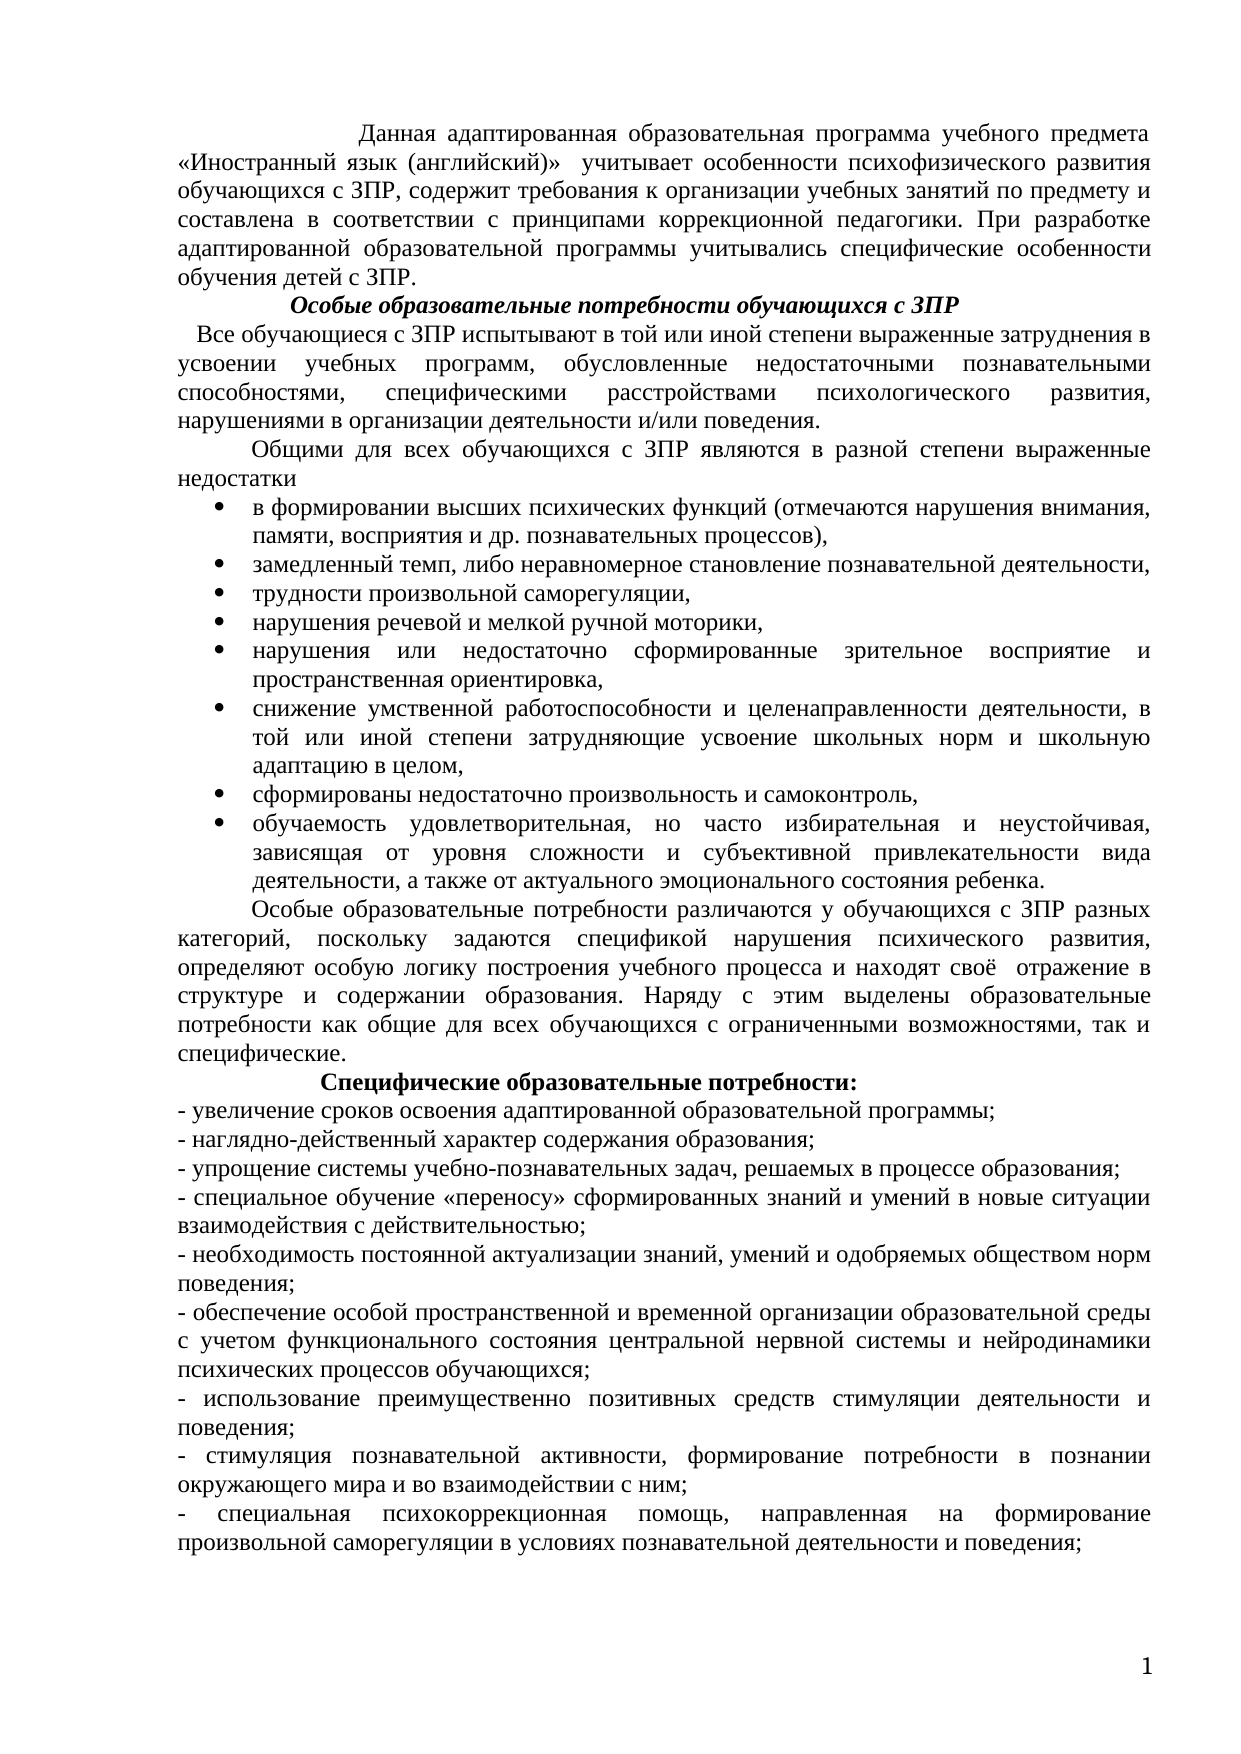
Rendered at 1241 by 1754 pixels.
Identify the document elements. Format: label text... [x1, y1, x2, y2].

text - упрощение системы учебно-познавательных задач, решаемых в процессе образования; [177, 1153, 1152, 1182]
list снижение умственной работоспособности и целенаправленности деятельности, в той или иной степени затрудняющие усвоение школьных норм и школьную адаптацию в целом, [215, 693, 1152, 779]
list в формировании высших психических функций (отмечаются нарушения внимания, памяти, восприятия и др. познавательных процессов), [215, 492, 1152, 549]
text Особые образовательные потребности обучающихся с ЗПР [177, 291, 1152, 319]
text - наглядно-действенный характер содержания образования; [177, 1124, 1152, 1153]
text Данная адаптированная образовательная программа учебного предмета «Иностранный язык (английский)» учитывает особенности психофизического развития обучающихся с ЗПР, содержит требования к организации учебных занятий по предмету и составлена в соответствии с принципами коррекционной педагогики. При разработке адаптированной образовательной программы учитывались специфические особенности обучения детей с ЗПР. [177, 118, 1152, 291]
text - специальное обучение «переносу» сформированных знаний и умений в новые ситуации взаимодействия с действительностью; [177, 1182, 1152, 1239]
text - обеспечение особой пространственной и временной организации образовательной среды с учетом функционального состояния центральной нервной системы и нейродинамики психических процессов обучающихся; [177, 1297, 1152, 1383]
text - использование преимущественно позитивных средств стимуляции деятельности и поведения; [177, 1383, 1152, 1441]
list сформированы недостаточно произвольность и самоконтроль, [215, 779, 1152, 808]
text - стимуляция познавательной активности, формирование потребности в познании окружающего мира и во взаимодействии с ним; [177, 1441, 1152, 1498]
text Особые образовательные потребности различаются у обучающихся с ЗПР разных категорий, поскольку задаются спецификой нарушения психического развития, определяют особую логику построения учебного процесса и находят своё отражение в структуре и содержании образования. Наряду с этим выделены образовательные потребности как общие для всех обучающихся с ограниченными возможностями, так и специфические. [177, 894, 1152, 1067]
text - необходимость постоянной актуализации знаний, умений и одобряемых обществом норм поведения; [177, 1239, 1152, 1297]
list нарушения или недостаточно сформированные зрительное восприятие и пространственная ориентировка, [215, 636, 1152, 693]
text - увеличение сроков освоения адаптированной образовательной программы; [177, 1096, 1152, 1124]
list обучаемость удовлетворительная, но часто избирательная и неустойчивая, зависящая от уровня сложности и субъективной привлекательности вида деятельности, а также от актуального эмоционального состояния ребенка. [215, 808, 1152, 894]
text Все обучающиеся с ЗПР испытывают в той или иной степени выраженные затруднения в усвоении учебных программ, обусловленные недостаточными познавательными способностями, специфическими расстройствами психологического развития, нарушениями в организации деятельности и/или поведения. [177, 319, 1152, 434]
list замедленный темп, либо неравномерное становление познавательной деятельности, [215, 549, 1152, 578]
text - специальная психокоррекционная помощь, направленная на формирование произвольной саморегуляции в условиях познавательной деятельности и поведения; [177, 1498, 1152, 1556]
list трудности произвольной саморегуляции, [215, 578, 1152, 607]
text Общими для всех обучающихся с ЗПР являются в разной степени выраженные недостатки [177, 434, 1152, 492]
text Специфические образовательные потребности: [177, 1067, 1152, 1096]
list нарушения речевой и мелкой ручной моторики, [215, 607, 1152, 636]
